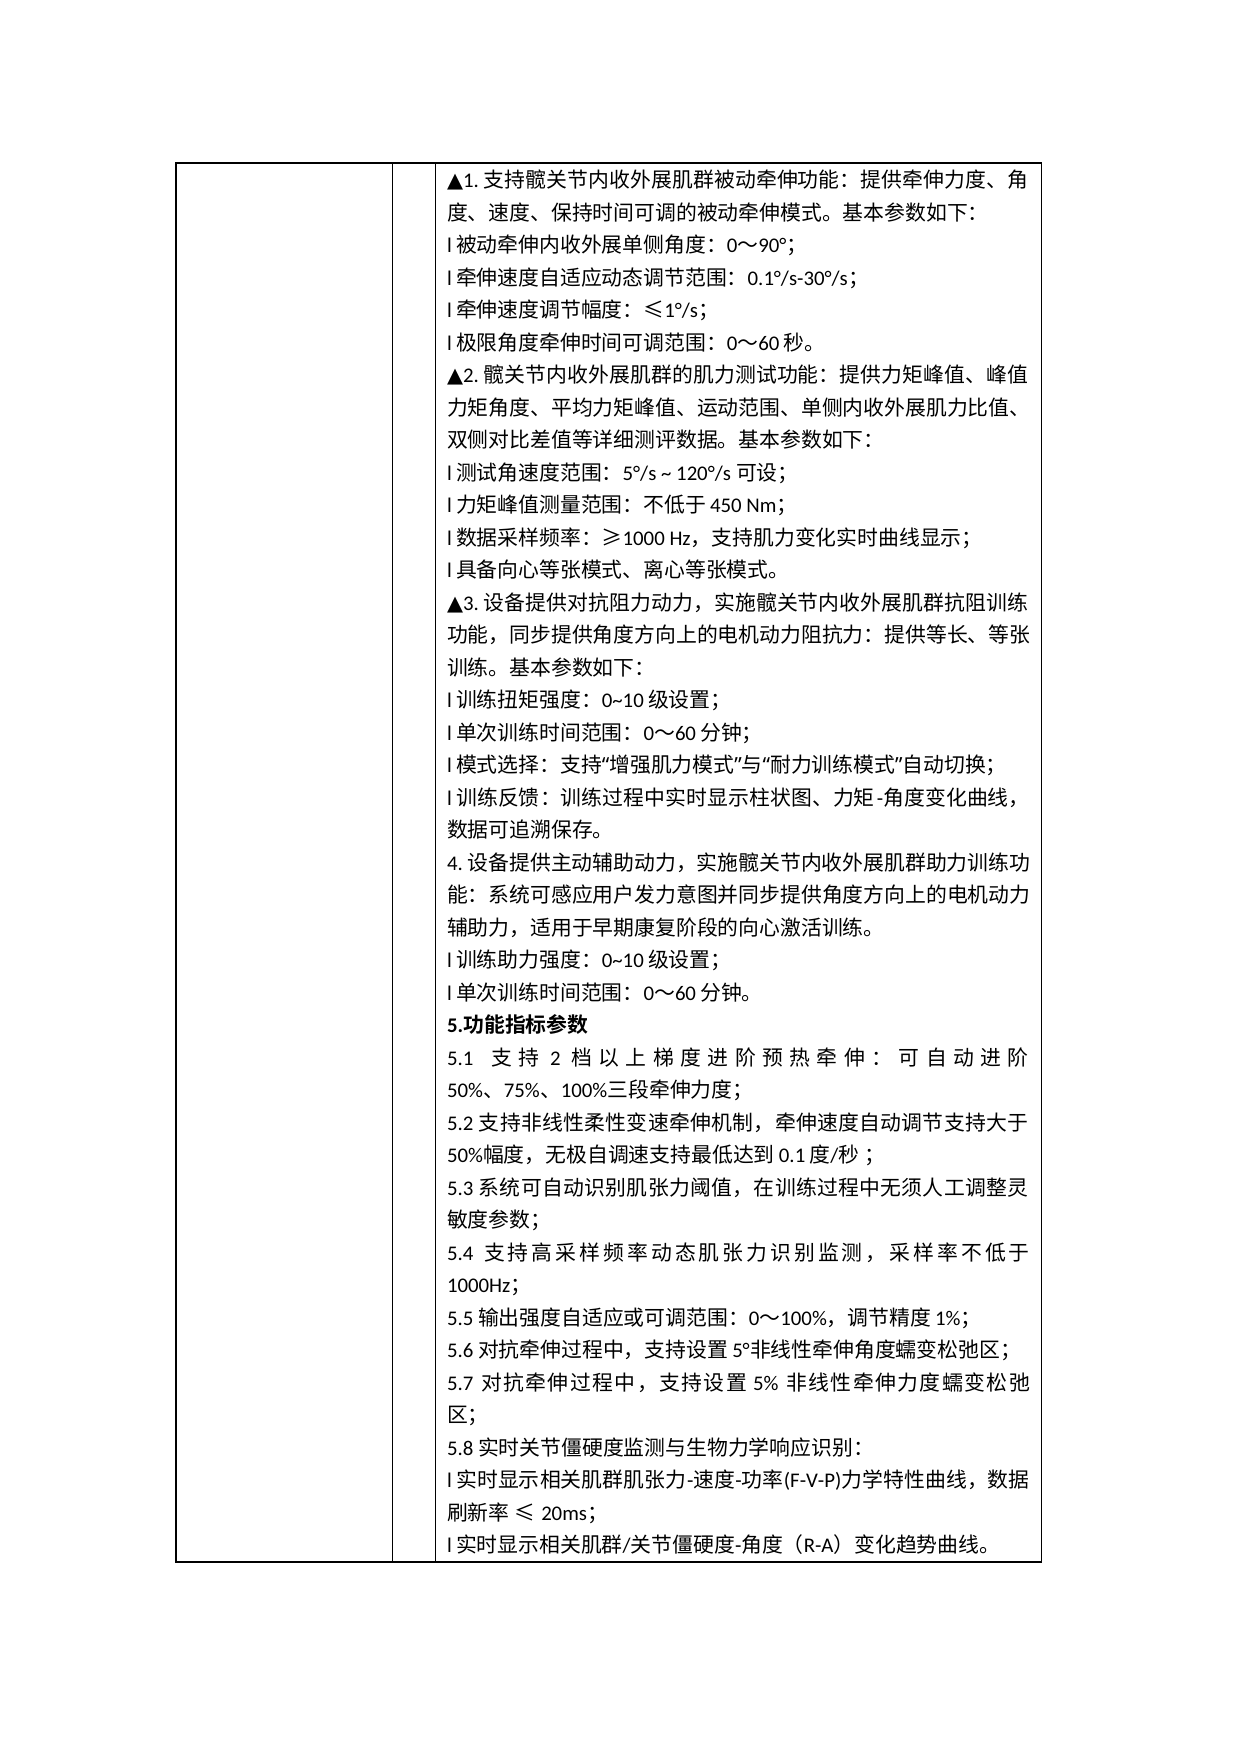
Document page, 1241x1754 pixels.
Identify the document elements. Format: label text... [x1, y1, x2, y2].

table_cell 1 [393, 164, 435, 1561]
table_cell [436, 164, 1041, 1561]
table_cell [177, 164, 392, 1561]
